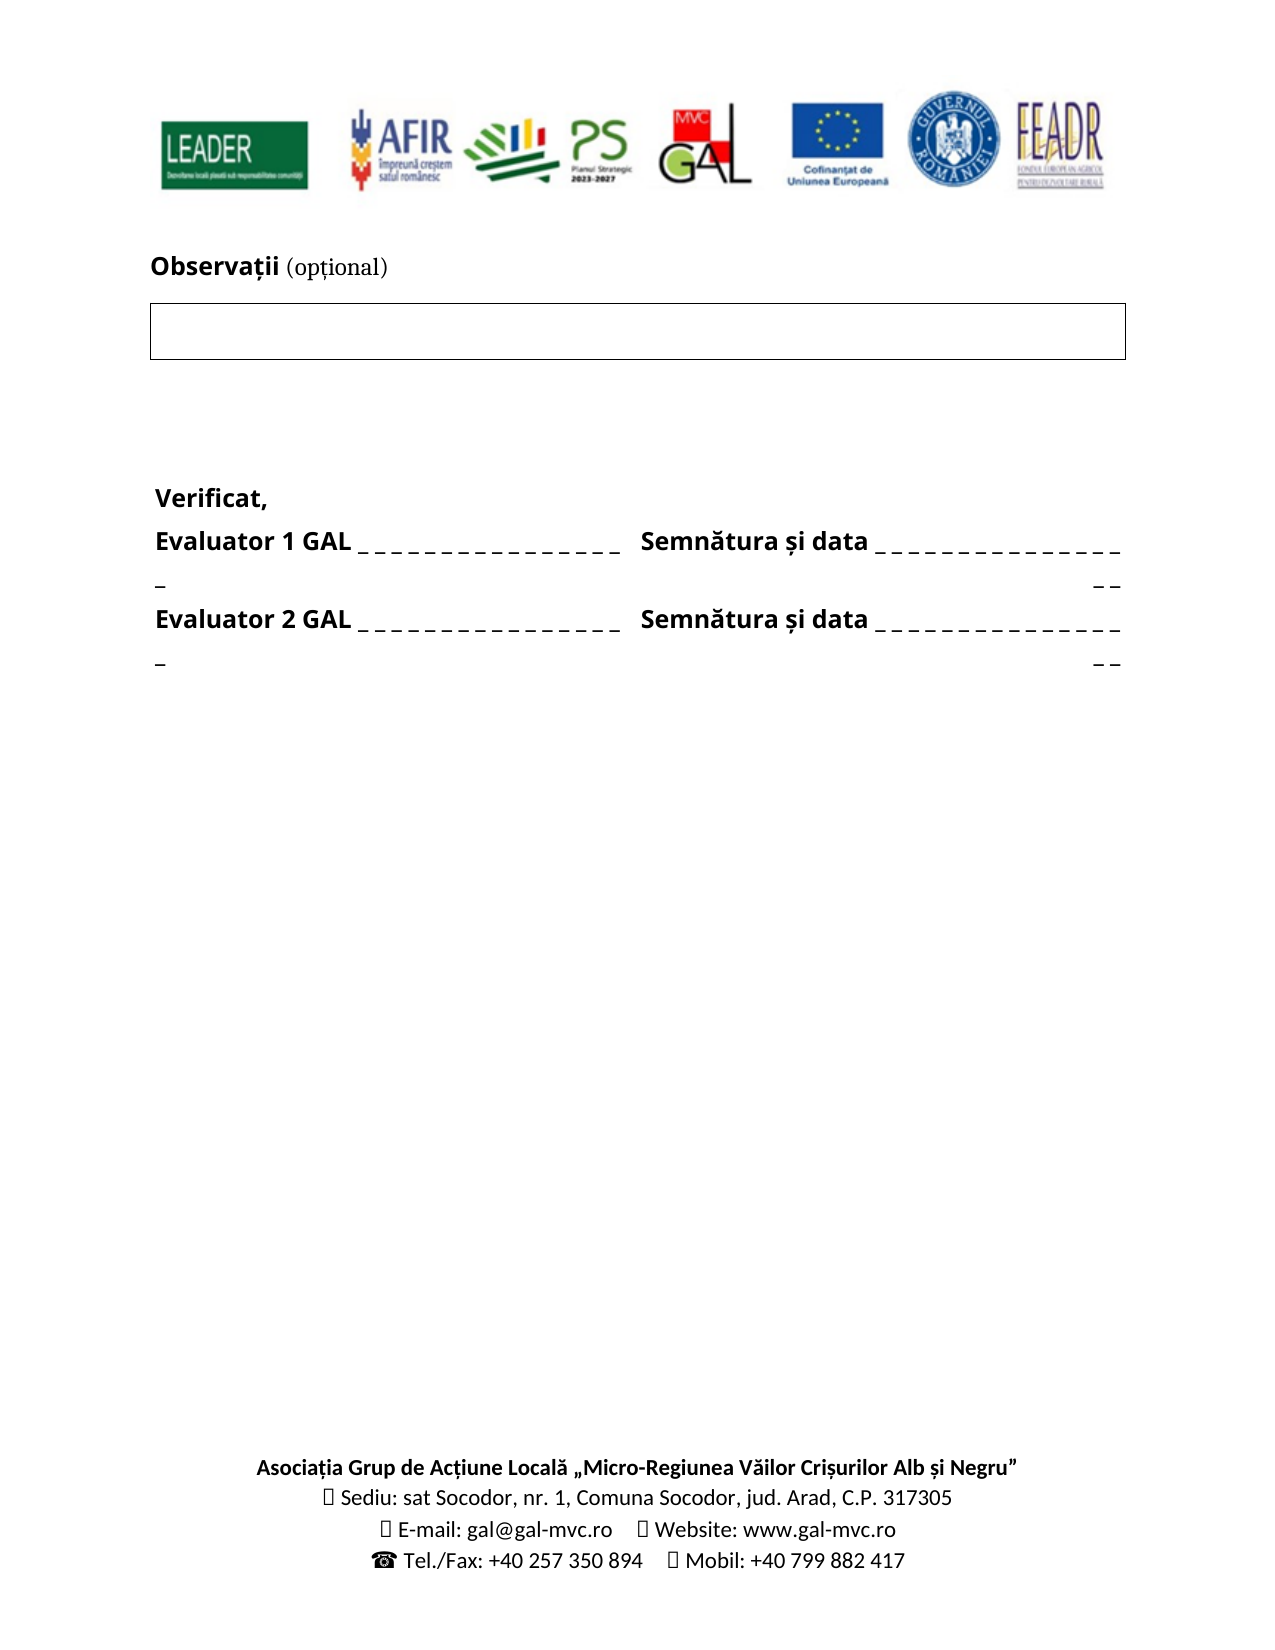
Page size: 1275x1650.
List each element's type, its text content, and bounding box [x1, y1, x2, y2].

table_cell Semnătura și data _ _ _ _ _ _ _ _ _ _ _ _ _ _ _ _ _ [625, 519, 1125, 597]
table_header Verificat, [150, 407, 1125, 519]
table_header [151, 304, 1125, 359]
table_cell Evaluator 1 GAL _ _ _ _ _ _ _ _ _ _ _ _ _ _ _ _ _ [150, 519, 625, 597]
table_cell Evaluator 2 GAL _ _ _ _ _ _ _ _ _ _ _ _ _ _ _ _ _ [150, 597, 625, 674]
picture [150, 75, 1125, 217]
table_cell Semnătura și data _ _ _ _ _ _ _ _ _ _ _ _ _ _ _ _ _ [625, 597, 1125, 674]
text Observații (opțional) [150, 217, 1125, 282]
